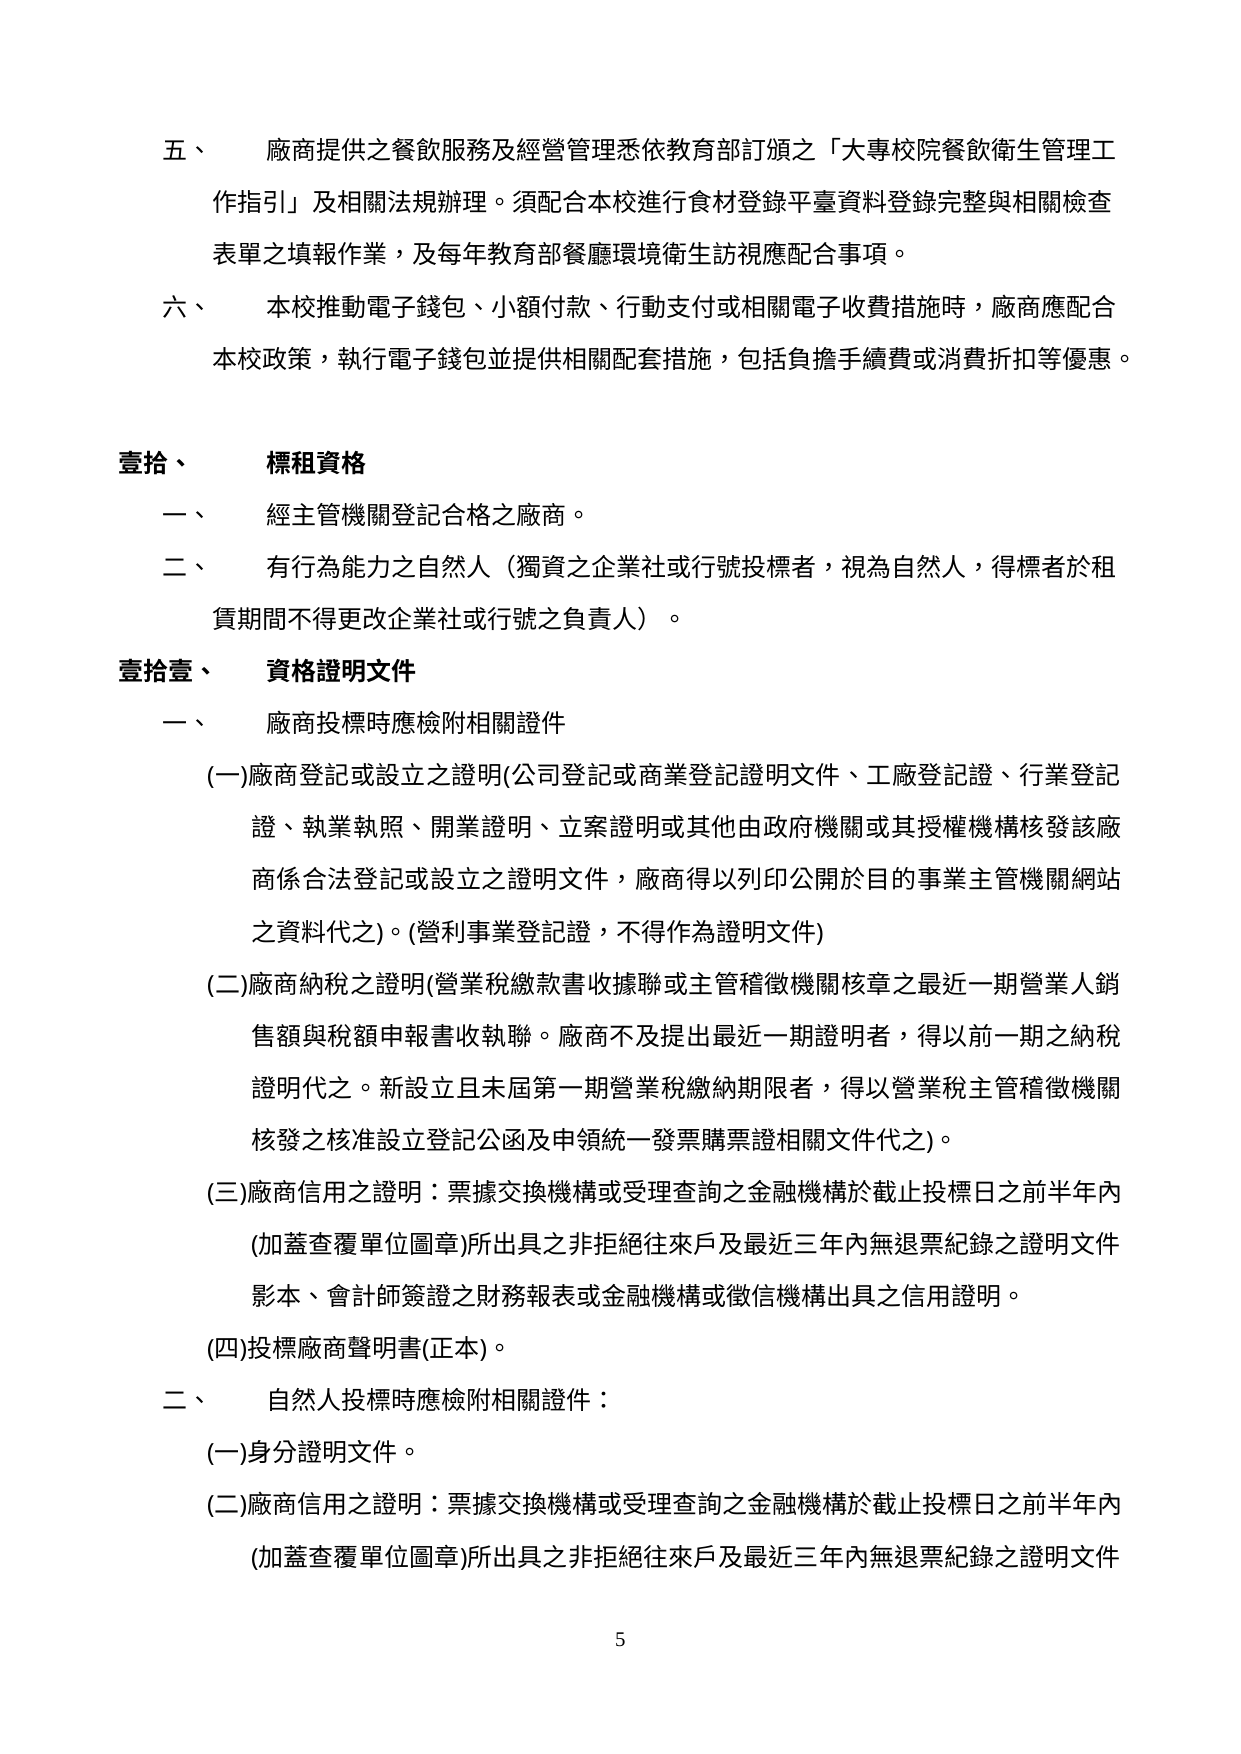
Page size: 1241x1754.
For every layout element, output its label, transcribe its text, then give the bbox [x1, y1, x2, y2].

list 自然人投標時應檢附相關證件： [162, 1368, 1122, 1420]
list 標租資格 [118, 431, 1122, 483]
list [207, 1472, 1122, 1576]
list (二)廠商納稅之證明(營業稅繳款書收據聯或主管稽徵機關核章之最近一期營業人銷售額與稅額申報書收執聯。廠商不及提出最近一期證明者，得以前一期之納稅證明代之。新設立且未屆第一期營業稅繳納期限者，得以營業稅主管稽徵機關核發之核准設立登記公函及申領統一發票購票證相關文件代之)。 [207, 951, 1122, 1160]
list 廠商投標時應檢附相關證件 [162, 691, 1122, 743]
list 資格證明文件 [118, 639, 1122, 691]
list 有行為能力之自然人（獨資之企業社或行號投標者，視為自然人，得標者於租賃期間不得更改企業社或行號之負責人）。 [162, 535, 1122, 639]
list (四)投標廠商聲明書(正本)。 [207, 1316, 1122, 1368]
list 廠商提供之餐飲服務及經營管理悉依教育部訂頒之「大專校院餐飲衛生管理工作指引」及相關法規辦理。須配合本校進行食材登錄平臺資料登錄完整與相關檢查表單之填報作業，及每年教育部餐廳環境衛生訪視應配合事項。 [162, 118, 1122, 274]
list 本校推動電子錢包、小額付款、行動支付或相關電子收費措施時，廠商應配合本校政策，執行電子錢包並提供相關配套措施，包括負擔手續費或消費折扣等優惠。 [162, 274, 1122, 431]
list (一)身分證明文件。 [207, 1420, 1122, 1472]
list (三)廠商信用之證明：票據交換機構或受理查詢之金融機構於截止投標日之前半年內(加蓋查覆單位圖章)所出具之非拒絕往來戶及最近三年內無退票紀錄之證明文件影本、會計師簽證之財務報表或金融機構或徵信機構出具之信用證明。 [207, 1160, 1122, 1316]
list (一)廠商登記或設立之證明(公司登記或商業登記證明文件、工廠登記證、行業登記證、執業執照、開業證明、立案證明或其他由政府機關或其授權機構核發該廠商係合法登記或設立之證明文件，廠商得以列印公開於目的事業主管機關網站之資料代之)。(營利事業登記證，不得作為證明文件) [207, 743, 1122, 951]
list 經主管機關登記合格之廠商。 [162, 483, 1122, 535]
